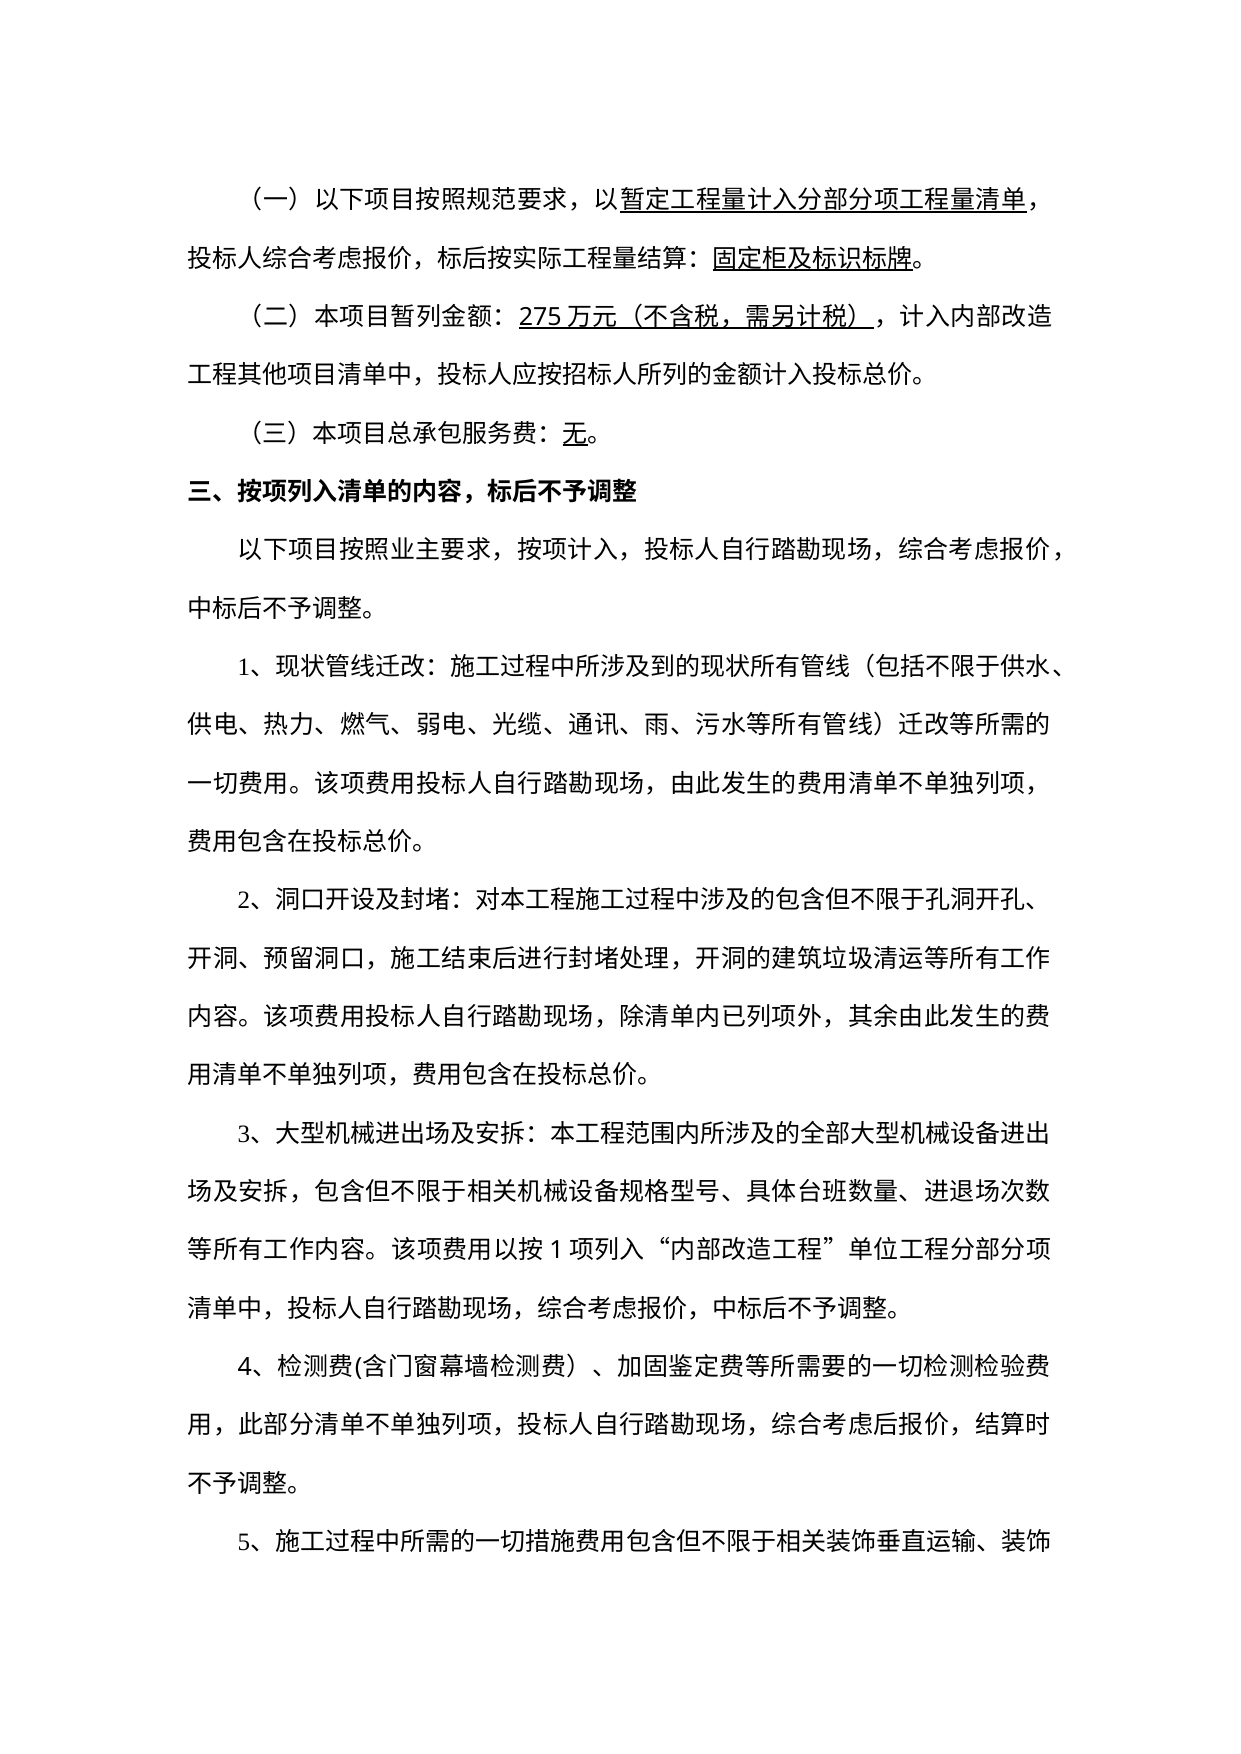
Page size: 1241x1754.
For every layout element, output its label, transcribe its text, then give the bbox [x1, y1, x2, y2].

text 3、大型机械进出场及安拆：本工程范围内所涉及的全部大型机械设备进出场及安拆，包含但不限于相关机械设备规格型号、具体台班数量、进退场次数等所有工作内容。该项费用以按1项列入“内部改造工程”单位工程分部分项清单中，投标人自行踏勘现场，综合考虑报价，中标后不予调整。 [187, 1095, 1053, 1329]
text （三）本项目总承包服务费：无。 [187, 395, 1053, 454]
text 2、洞口开设及封堵：对本工程施工过程中涉及的包含但不限于孔洞开孔、开洞、预留洞口，施工结束后进行封堵处理，开洞的建筑垃圾清运等所有工作内容。该项费用投标人自行踏勘现场，除清单内已列项外，其余由此发生的费用清单不单独列项，费用包含在投标总价。 [187, 862, 1053, 1095]
text 1、现状管线迁改：施工过程中所涉及到的现状所有管线（包括不限于供水、供电、热力、燃气、弱电、光缆、通讯、雨、污水等所有管线）迁改等所需的一切费用。该项费用投标人自行踏勘现场，由此发生的费用清单不单独列项，费用包含在投标总价。 [187, 629, 1053, 862]
text （一）以下项目按照规范要求，以暂定工程量计入分部分项工程量清单，投标人综合考虑报价，标后按实际工程量结算：固定柜及标识标牌。 [187, 162, 1053, 279]
text 4、检测费(含门窗幕墙检测费）、加固鉴定费等所需要的一切检测检验费用，此部分清单不单独列项，投标人自行踏勘现场，综合考虑后报价，结算时不予调整。 [187, 1329, 1053, 1504]
text （二）本项目暂列金额：275万元（不含税，需另计税），计入内部改造工程其他项目清单中，投标人应按招标人所列的金额计入投标总价。 [187, 279, 1053, 395]
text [187, 1504, 1053, 1562]
text 以下项目按照业主要求，按项计入，投标人自行踏勘现场，综合考虑报价，中标后不予调整。 [187, 512, 1053, 629]
text 三、按项列入清单的内容，标后不予调整 [187, 454, 1053, 512]
